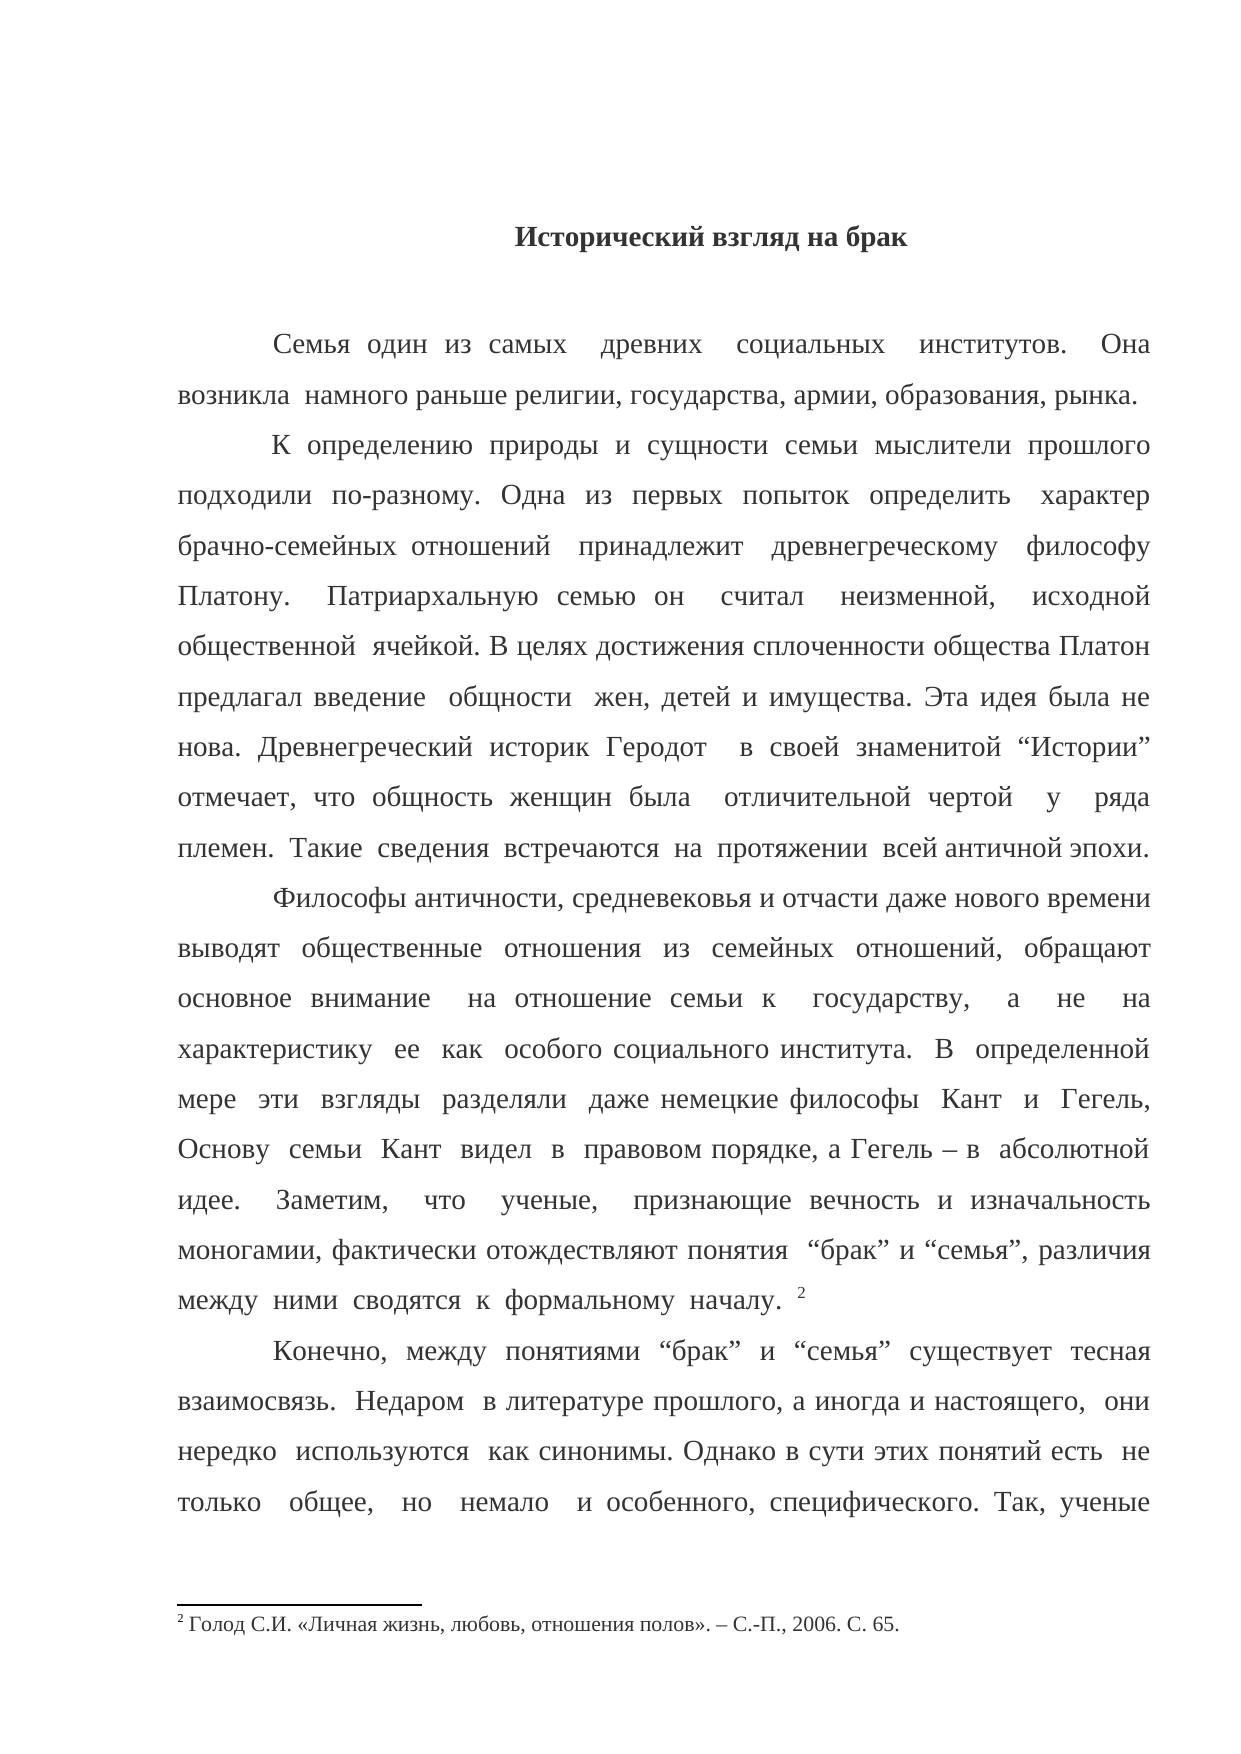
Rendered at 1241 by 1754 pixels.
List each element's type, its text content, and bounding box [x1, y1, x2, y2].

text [177, 1333, 1152, 1517]
text К определению природы и сущности семьи мыслители прошлого подходили по-разному. Одна из первых попыток определить характер брачно-семейных отношений принадлежит древнегреческому философу Платону. Патриархальную семью он считал неизменной, исходной общественной ячейкой. В целях достижения сплоченности общества Платон предлагал введение общности жен, детей и имущества. Эта идея была не нова. Древнегреческий историк Геродот в своей знаменитой “Истории” отмечает, что общность женщин была отличительной чертой у ряда племен. Такие сведения встречаются на протяжении всей античной эпохи. [177, 427, 1152, 863]
text Исторический взгляд на брак [177, 219, 1152, 252]
text Философы античности, средневековья и отчасти даже нового времени выводят общественные отношения из семейных отношений, обращают основное внимание на отношение семьи к государству, а не на характеристику ее как особого социального института. В определенной мере эти взгляды разделяли даже немецкие философы Кант и Гегель, Основу семьи Кант видел в правовом порядке, а Гегель – в абсолютной идее. Заметим, что ученые, признающие вечность и изначальность моногамии, фактически отождествляют понятия “брак” и “семья”, различия между ними сводятся к формальному началу. [177, 880, 1152, 1316]
text Семья один из самых древних социальных институтов. Она возникла намного раньше религии, государства, армии, образования, рынка. [177, 327, 1152, 410]
